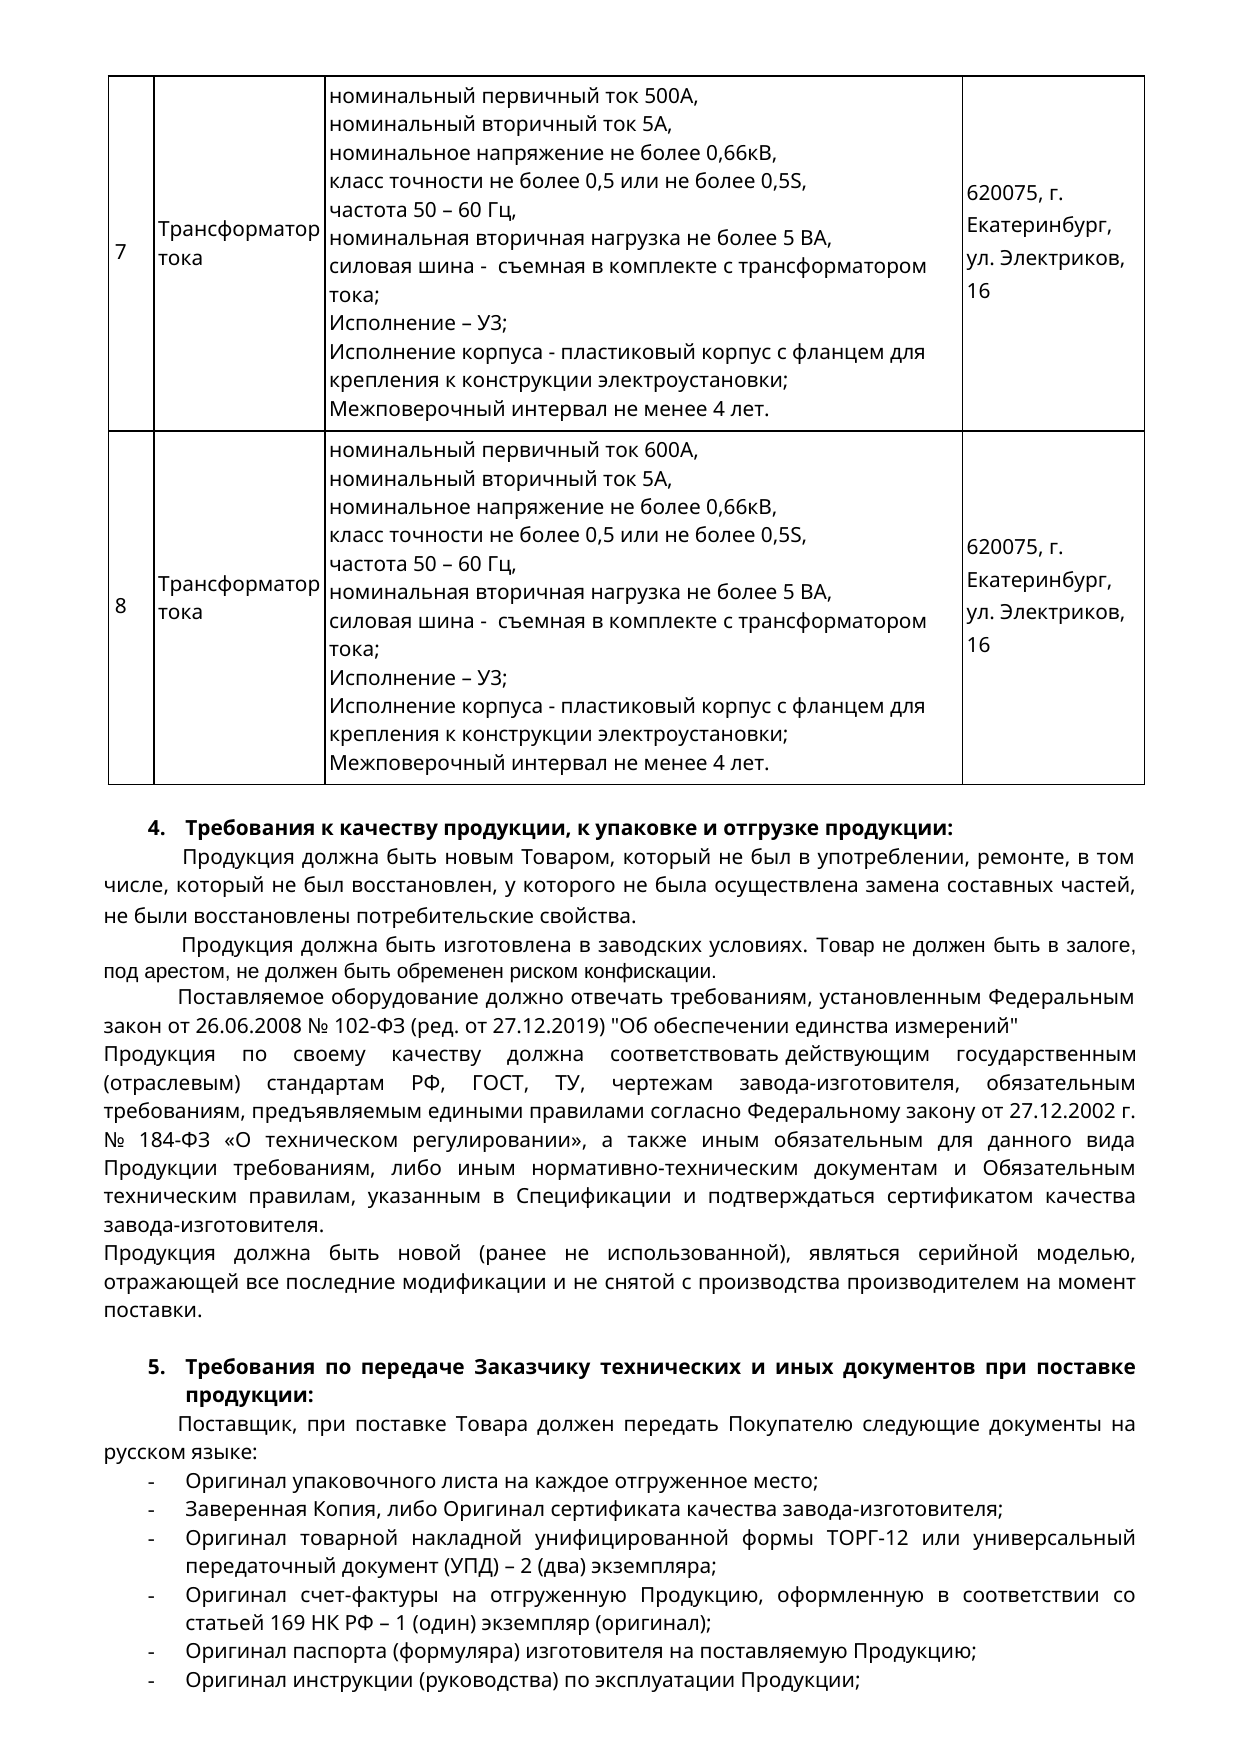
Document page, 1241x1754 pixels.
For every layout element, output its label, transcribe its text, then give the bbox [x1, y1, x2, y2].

table_cell Трансформатор тока [155, 432, 324, 783]
list Требования к качеству продукции, к упаковке и отгрузке продукции: [148, 813, 1137, 842]
table_cell номинальный первичный ток 600А, номинальный вторичный ток 5А, номинальное напряжение не более 0,66кВ, класс точности не более 0,5 или не более 0,5S, частота 50 – 60 Гц, номинальная вторичная нагрузка не более 5 ВА, силовая шина - съемная в комплекте с трансформатором тока; Исполнение – У3; Исполнение корпуса - пластиковый корпус с фланцем для крепления к конструкции электроустановки; Межповерочный интервал не менее 4 лет. [326, 432, 962, 783]
list Требования по передаче Заказчику технических и иных документов при поставке продукции: [148, 1352, 1137, 1409]
list Оригинал счет-фактуры на отгруженную Продукцию, оформленную в соответствии со статьей 169 НК РФ – 1 (один) экземпляр (оригинал); [148, 1580, 1137, 1637]
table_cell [963, 77, 1144, 430]
list Оригинал паспорта (формуляра) изготовителя на поставляемую Продукцию; [148, 1637, 1137, 1665]
table_cell 8 [109, 432, 153, 783]
table_cell 620075, г. Екатеринбург, ул. Электриков, 16 [963, 432, 1144, 783]
list Оригинал инструкции (руководства) по эксплуатации Продукции; [148, 1665, 1137, 1693]
table_cell 7 [109, 77, 153, 430]
table_cell Трансформатор тока [155, 77, 324, 430]
table_cell номинальный первичный ток 500А, номинальный вторичный ток 5А, номинальное напряжение не более 0,66кВ, класс точности не более 0,5 или не более 0,5S, частота 50 – 60 Гц, номинальная вторичная нагрузка не более 5 ВА, силовая шина - съемная в комплекте с трансформатором тока; Исполнение – У3; Исполнение корпуса - пластиковый корпус с фланцем для крепления к конструкции электроустановки; Межповерочный интервал не менее 4 лет. [326, 77, 962, 430]
text Поставщик, при поставке Товара должен передать Покупателю следующие документы на русском языке: [103, 1409, 1137, 1466]
text Продукция по своему качеству должна соответствовать действующим государственным (отраслевым) стандартам РФ, ГОСТ, ТУ, чертежам завода-изготовителя, обязательным требованиям, предъявляемым едиными правилами согласно Федеральному закону от 27.12.2002 г. № 184-ФЗ «О техническом регулировании», а также иным обязательным для данного вида Продукции требованиям, либо иным нормативно-техническим документам и Обязательным техническим правилам, указанным в Спецификации и подтверждаться сертификатом качества завода-изготовителя. [103, 1039, 1137, 1238]
text Продукция должна быть изготовлена в заводских условиях. Товар не должен быть в залоге, под арестом, не должен быть обременен риском конфискации. [103, 930, 1137, 982]
list Оригинал упаковочного листа на каждое отгруженное место; [148, 1466, 1137, 1494]
text Продукция должна быть новой (ранее не использованной), являться серийной моделью, отражающей все последние модификации и не снятой с производства производителем на момент поставки. [103, 1238, 1137, 1324]
list Оригинал товарной накладной унифицированной формы ТОРГ-12 или универсальный передаточный документ (УПД) – 2 (два) экземпляра; [148, 1523, 1137, 1580]
text Продукция должна быть новым Товаром, который не был в употреблении, ремонте, в том числе, который не был восстановлен, у которого не была осуществлена замена составных частей, не были восстановлены потребительские свойства. [103, 842, 1137, 930]
text Поставляемое оборудование должно отвечать требованиям, установленным Федеральным закон от 26.06.2008 № 102-ФЗ (ред. от 27.12.2019) "Об обеспечении единства измерений" [103, 982, 1137, 1039]
list Заверенная Копия, либо Оригинал сертификата качества завода-изготовителя; [148, 1494, 1137, 1523]
